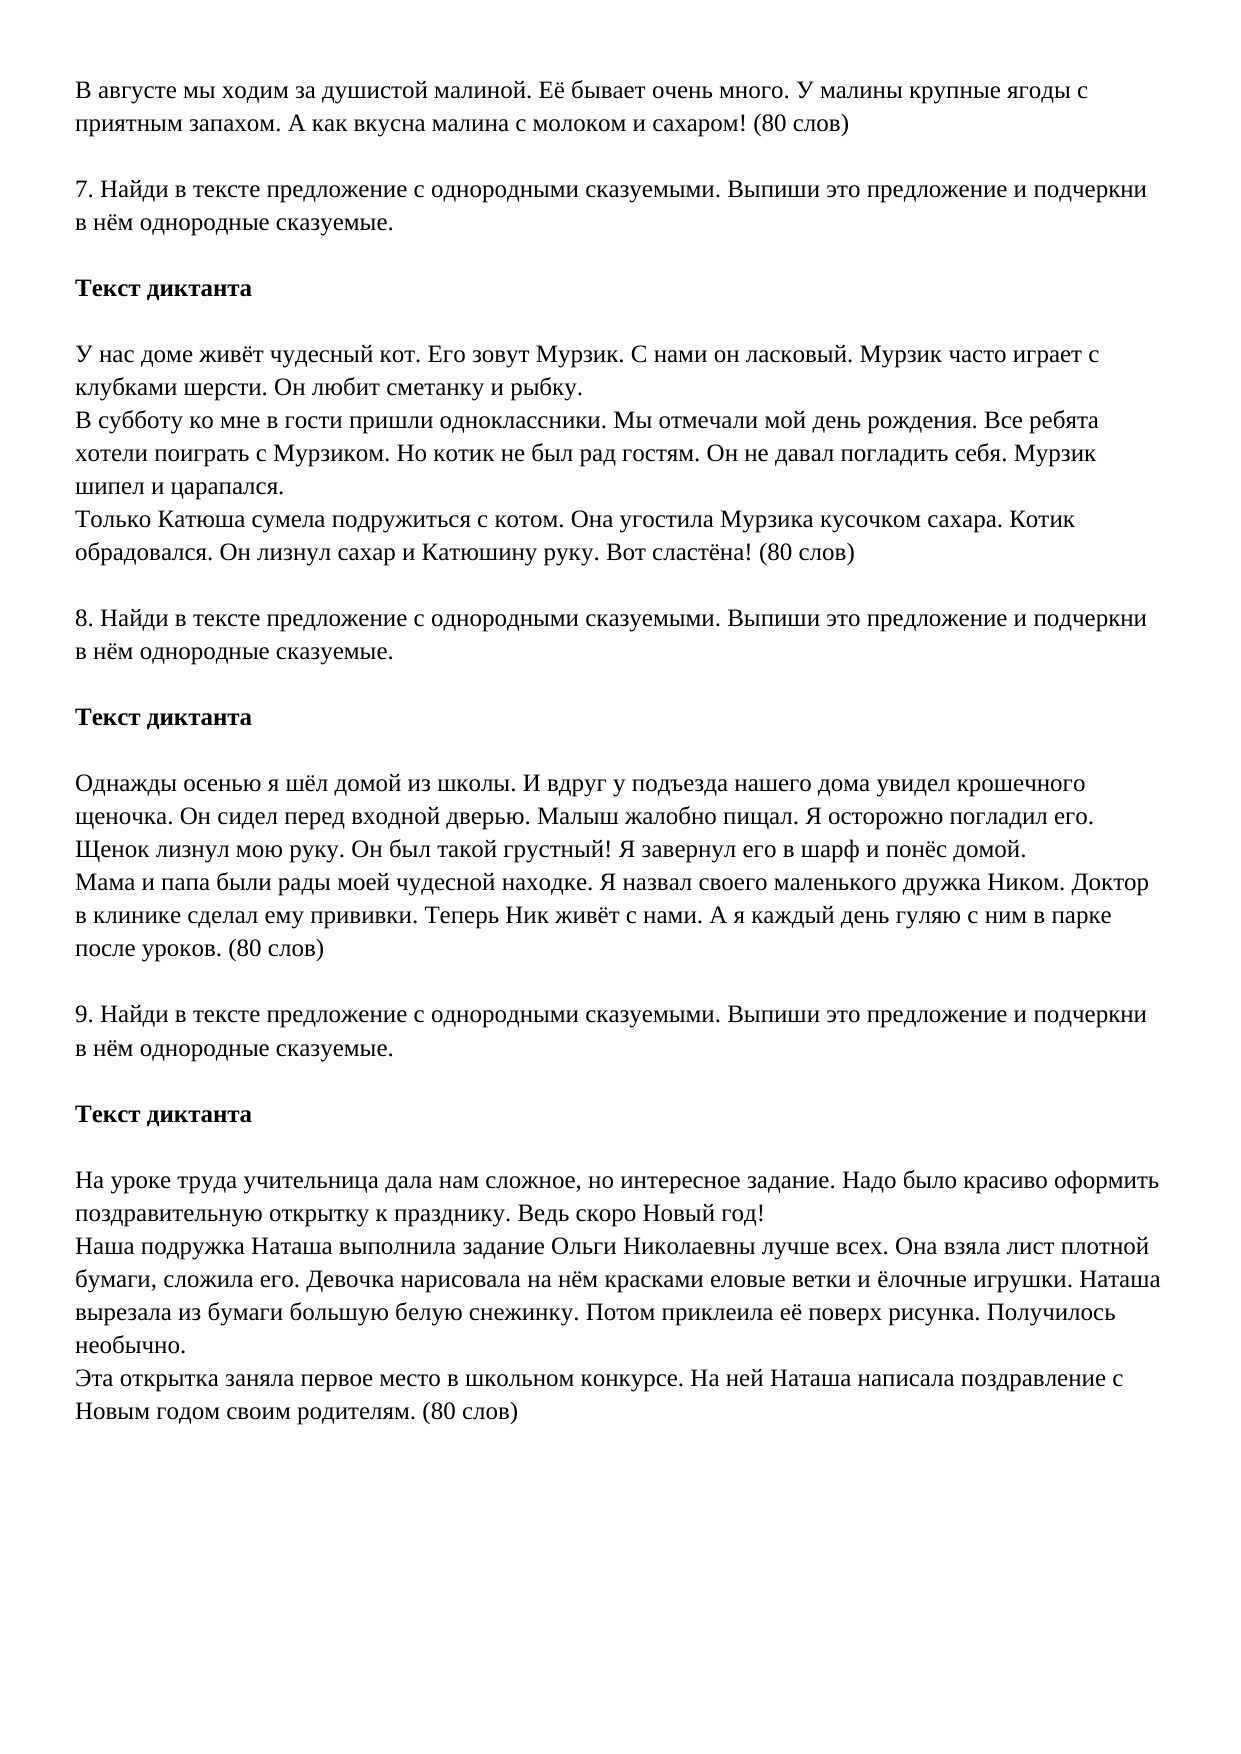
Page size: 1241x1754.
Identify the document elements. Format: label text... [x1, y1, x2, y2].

text Текст диктанта [75, 1099, 1165, 1127]
text У нас доме живёт чудесный кот. Его зовут Мурзик. С нами он ласковый. Мурзик часто играет с клубками шерсти. Он любит сметанку и рыбку. [75, 339, 1165, 401]
text Мама и папа были рады моей чудесной находке. Я назвал своего маленького дружка Ником. Доктор в клинике сделал ему прививки. Теперь Ник живёт с нами. А я каждый день гуляю с ним в парке после уроков. (80 слов) [75, 867, 1165, 962]
text В августе мы ходим за душистой малиной. Её бывает очень много. У малины крупные ягоды с приятным запахом. А как вкусна малина с молоком и сахаром! (80 слов) [75, 75, 1165, 137]
text Текст диктанта [75, 273, 1165, 302]
text Однажды осенью я шёл домой из школы. И вдруг у подъезда нашего дома увидел крошечного щеночка. Он сидел перед входной дверью. Малыш жалобно пищал. Я осторожно погладил его. Щенок лизнул мою руку. Он был такой грустный! Я завернул его в шарф и понёс домой. [75, 768, 1165, 863]
text Наша подружка Наташа выполнила задание Ольги Николаевны лучше всех. Она взяла лист плотной бумаги, сложила его. Девочка нарисовала на нём красками еловые ветки и ёлочные игрушки. Наташа вырезала из бумаги большую белую снежинку. Потом приклеила её поверх рисунка. Получилось необычно. [75, 1231, 1165, 1358]
text Текст диктанта [75, 702, 1165, 731]
text 8. Найди в тексте предложение с однородными сказуемыми. Выпиши это предложение и подчеркни в нём однородные сказуемые. [75, 603, 1165, 665]
text 9. Найди в тексте предложение с однородными сказуемыми. Выпиши это предложение и подчеркни в нём однородные сказуемые. [75, 999, 1165, 1061]
text 7. Найди в тексте предложение с однородными сказуемыми. Выпиши это предложение и подчеркни в нём однородные сказуемые. [75, 174, 1165, 236]
text В субботу ко мне в гости пришли одноклассники. Мы отмечали мой день рождения. Все ребята хотели поиграть с Мурзиком. Но котик не был рад гостям. Он не давал погладить себя. Мурзик шипел и царапался. [75, 405, 1165, 500]
text На уроке труда учительница дала нам сложное, но интересное задание. Надо было красиво оформить поздравительную открытку к празднику. Ведь скоро Новый год! [75, 1165, 1165, 1226]
text Эта открытка заняла первое место в школьном конкурсе. На ней Наташа написала поздравление с Новым годом своим родителям. (80 слов) [75, 1363, 1165, 1424]
text Только Катюша сумела подружиться с котом. Она угостила Мурзика кусочком сахара. Котик обрадовался. Он лизнул сахар и Катюшину руку. Вот сластёна! (80 слов) [75, 504, 1165, 566]
